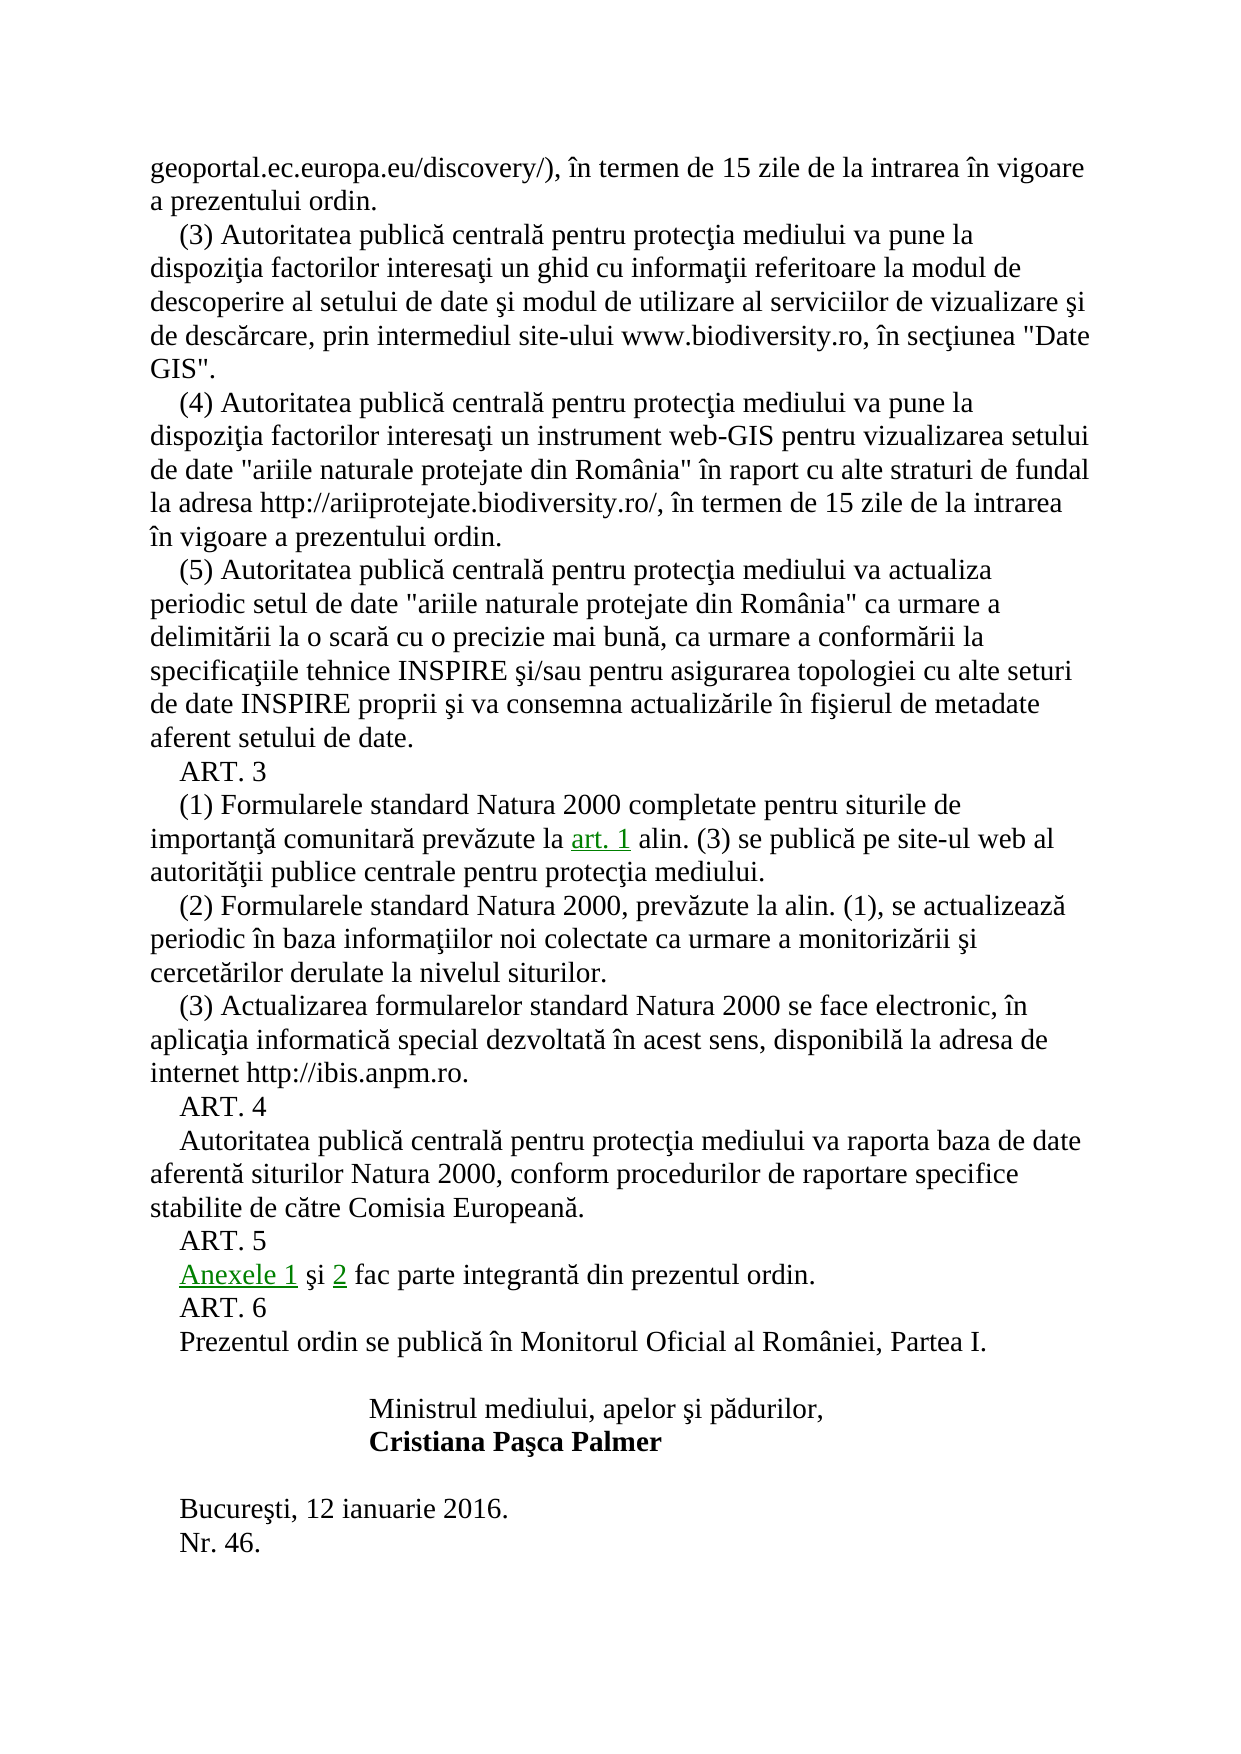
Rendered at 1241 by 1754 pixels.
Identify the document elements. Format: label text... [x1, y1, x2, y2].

text Anexele 1 şi 2 fac parte integrantă din prezentul ordin. [150, 1257, 1090, 1290]
text ART. 3 [150, 754, 1090, 787]
text (3) Autoritatea publică centrală pentru protecţia mediului va pune la dispoziţia factorilor interesaţi un ghid cu informaţii referitoare la modul de descoperire al setului de date şi modul de utilizare al serviciilor de vizualizare şi de descărcare, prin intermediul site-ului www.biodiversity.ro, în secţiunea "Date GIS". [150, 217, 1090, 385]
text (2) Formularele standard Natura 2000, prevăzute la alin. (1), se actualizează periodic în baza informaţiilor noi colectate ca urmare a monitorizării şi cercetărilor derulate la nivelul siturilor. [150, 888, 1090, 988]
text (3) Actualizarea formularelor standard Natura 2000 se face electronic, în aplicaţia informatică special dezvoltată în acest sens, disponibilă la adresa de internet http://ibis.anpm.ro. [150, 988, 1090, 1089]
text (1) Formularele standard Natura 2000 completate pentru siturile de importanţă comunitară prevăzute la art. 1 alin. (3) se publică pe site-ul web al autorităţii publice centrale pentru protecţia mediului. [150, 787, 1090, 888]
text (5) Autoritatea publică centrală pentru protecţia mediului va actualiza periodic setul de date "ariile naturale protejate din România" ca urmare a delimitării la o scară cu o precizie mai bună, ca urmare a conformării la specificaţiile tehnice INSPIRE şi/sau pentru asigurarea topologiei cu alte seturi de date INSPIRE proprii şi va consemna actualizările în fişierul de metadate aferent setului de date. [150, 552, 1090, 754]
text ART. 6 [150, 1290, 1090, 1324]
text Prezentul ordin se publică în Monitorul Oficial al României, Partea I. [150, 1324, 1090, 1357]
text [150, 150, 1090, 217]
text Autoritatea publică centrală pentru protecţia mediului va raporta baza de date aferentă siturilor Natura 2000, conform procedurilor de raportare specifice stabilite de către Comisia Europeană. [150, 1123, 1090, 1223]
text Cristiana Paşca Palmer [150, 1424, 1090, 1458]
text Bucureşti, 12 ianuarie 2016. [150, 1492, 1090, 1525]
text (4) Autoritatea publică centrală pentru protecţia mediului va pune la dispoziţia factorilor interesaţi un instrument web-GIS pentru vizualizarea setului de date "ariile naturale protejate din România" în raport cu alte straturi de fundal la adresa http://ariiprotejate.biodiversity.ro/, în termen de 15 zile de la intrarea în vigoare a prezentului ordin. [150, 385, 1090, 552]
text Ministrul mediului, apelor şi pădurilor, [150, 1391, 1090, 1424]
text Nr. 46. [150, 1525, 1090, 1559]
text ART. 5 [150, 1223, 1090, 1257]
text ART. 4 [150, 1089, 1090, 1123]
